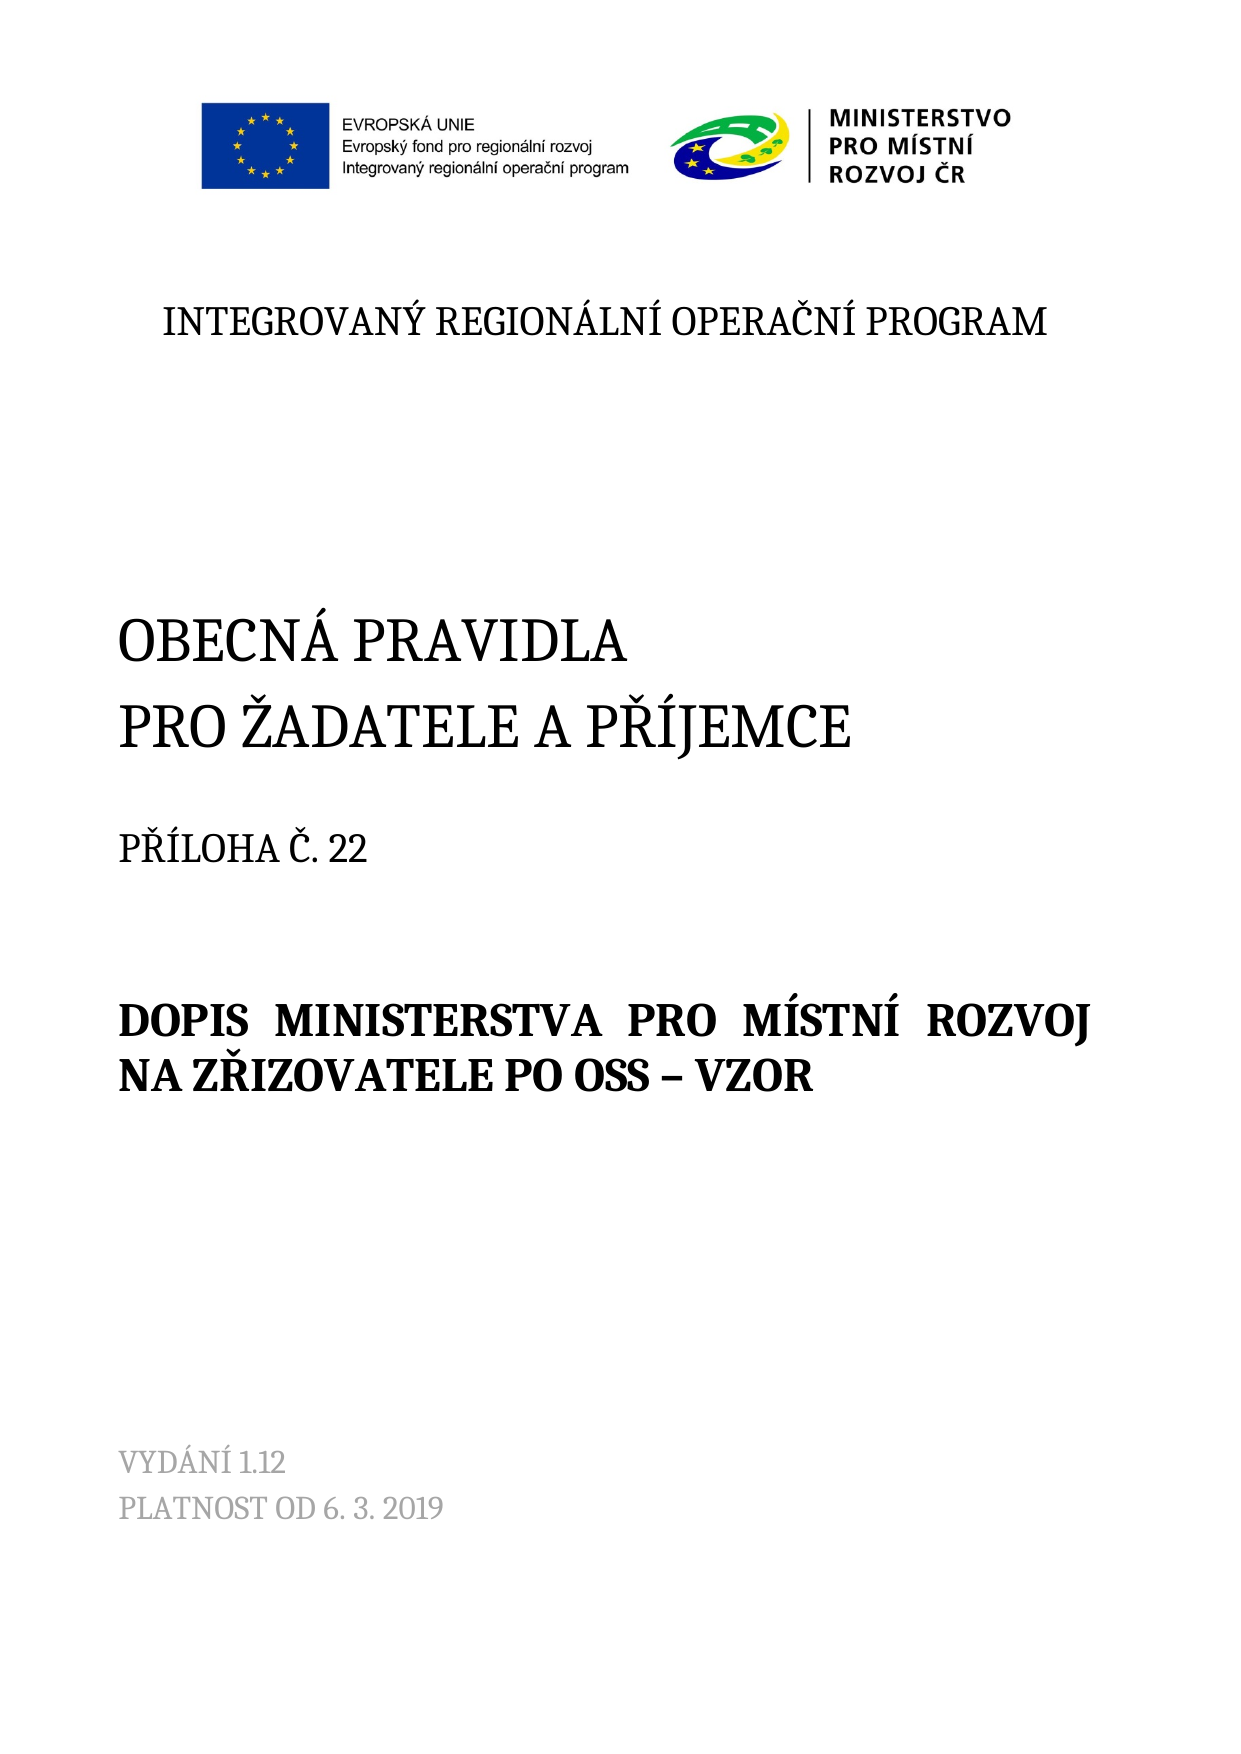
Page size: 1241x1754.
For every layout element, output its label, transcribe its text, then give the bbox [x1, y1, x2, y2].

picture [173, 73, 1038, 217]
text INTEGROVANÝ REGIONÁLNÍ OPERAČNÍ PROGRAM [118, 298, 1092, 346]
text Obecná PRAVIDLA [118, 605, 1092, 677]
text dopis ministerstva pro místní rozvoj na zřizovatele PO OSS – vzor [118, 993, 1092, 1103]
text PŘÍLOHA Č. 22 [118, 825, 1092, 873]
text PLATNOST OD 6. 3. 2019 [118, 1489, 1092, 1527]
text PRO ŽADATELE A PŘÍJEMCE [118, 691, 1092, 763]
text VYDÁNÍ 1.12 [118, 1443, 1092, 1482]
